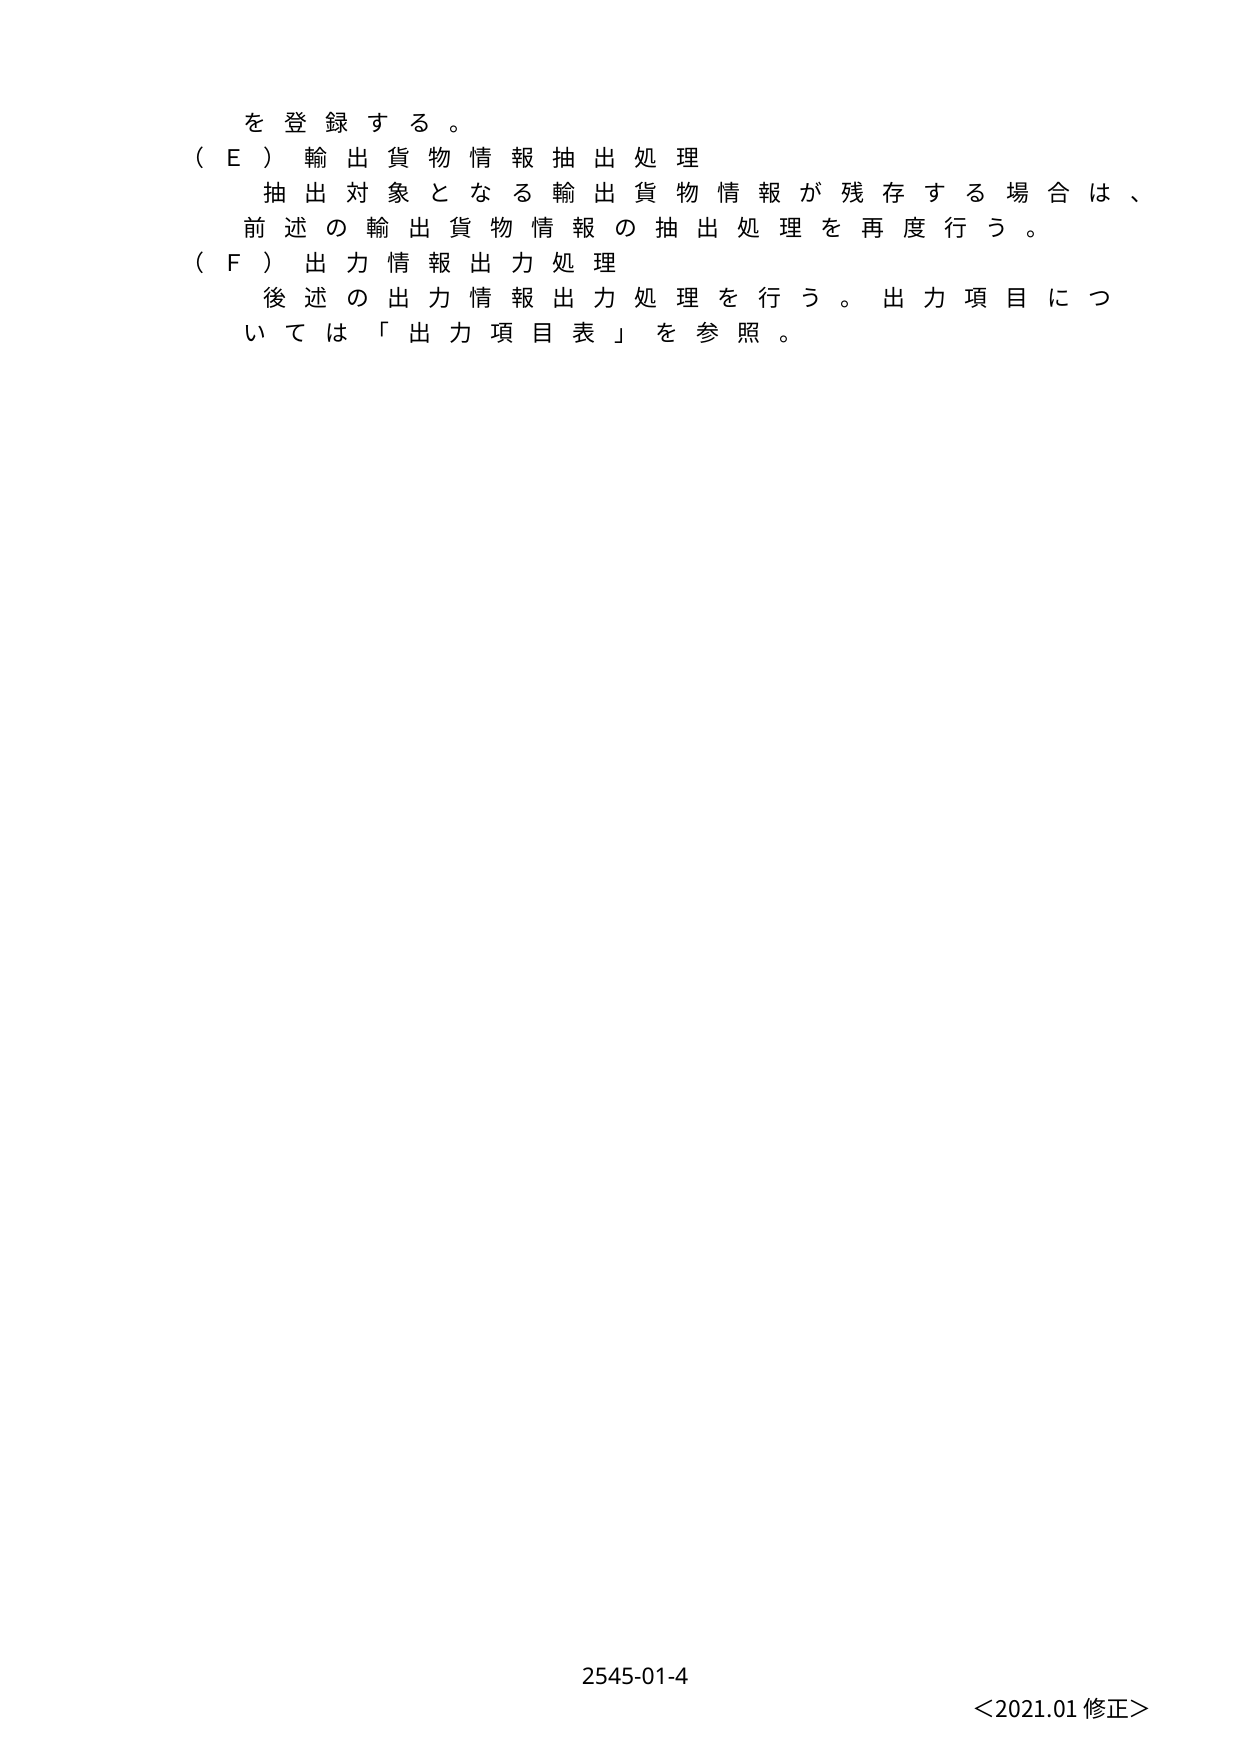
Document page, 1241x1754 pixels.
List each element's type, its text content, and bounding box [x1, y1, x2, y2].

text （Ｆ）出力情報出力処理 [119, 244, 1150, 279]
text 後述の出力情報出力処理を行う。出力項目については「出力項目表」を参照。 [223, 279, 1150, 349]
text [222, 104, 1150, 139]
text （Ｅ）輸出貨物情報抽出処理 [119, 139, 1150, 174]
text 抽出対象となる輸出貨物情報が残存する場合は、前述の輸出貨物情報の抽出処理を再度行う。 [222, 174, 1150, 244]
